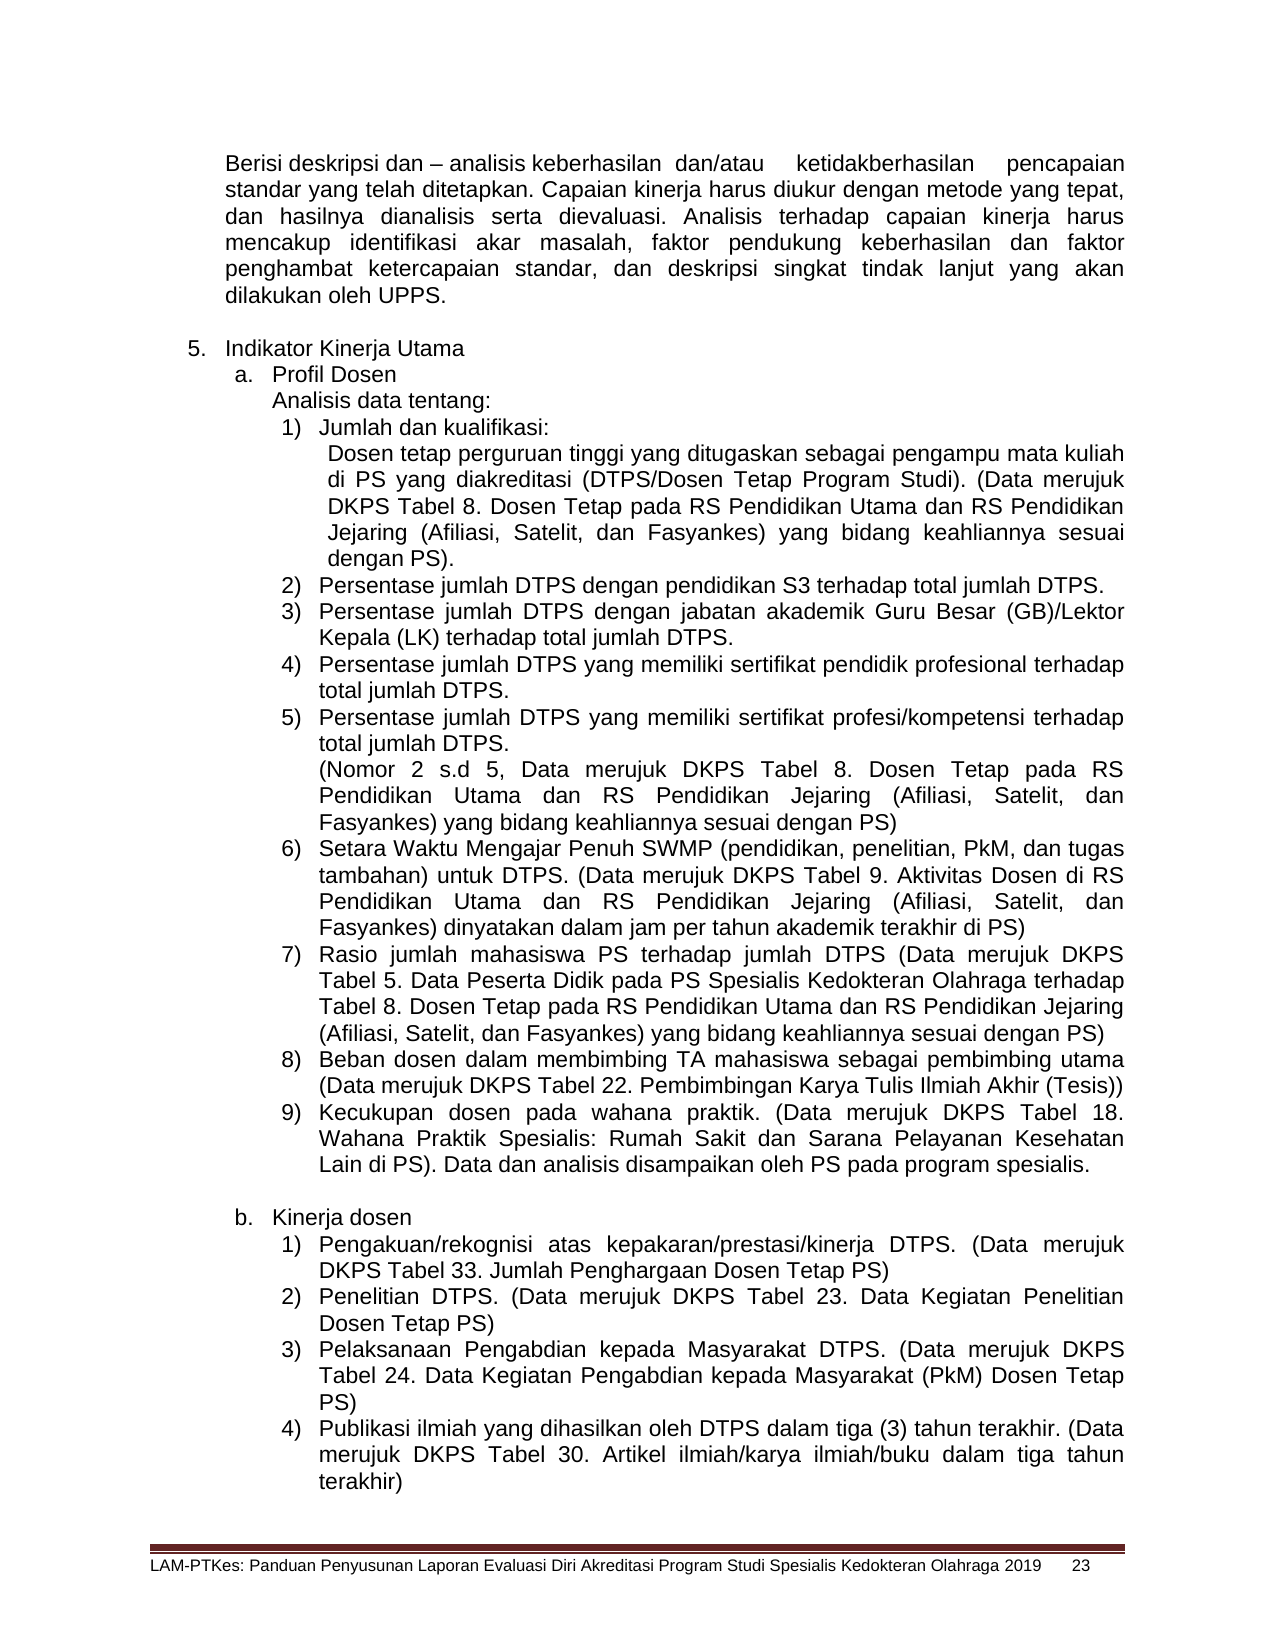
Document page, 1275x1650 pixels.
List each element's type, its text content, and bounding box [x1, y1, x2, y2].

text Berisi deskripsi dan – analisis keberhasilan dan/atau ketidakberhasilan pencapaian standar yang telah ditetapkan. Capaian kinerja harus diukur dengan metode yang tepat, dan hasilnya dianalisis serta dievaluasi. Analisis terhadap capaian kinerja harus mencakup identifikasi akar masalah, faktor pendukung keberhasilan dan faktor penghambat ketercapaian standar, dan deskripsi singkat tindak lanjut yang akan dilakukan oleh UPPS. [225, 150, 1125, 308]
list Penelitian DTPS. (Data merujuk DKPS Tabel 23. Data Kegiatan Penelitian Dosen Tetap PS) [281, 1283, 1125, 1336]
list Jumlah dan kualifikasi: [281, 413, 1125, 440]
list Kecukupan dosen pada wahana praktik. (Data merujuk DKPS Tabel 18. Wahana Praktik Spesialis: Rumah Sakit dan Sarana Pelayanan Kesehatan Lain di PS). Data dan analisis disampaikan oleh PS pada program spesialis. [281, 1099, 1125, 1178]
list Profil Dosen [234, 361, 1125, 387]
text Analisis data tentang: [272, 387, 1125, 413]
list Indikator Kinerja Utama [187, 334, 1125, 361]
list Pelaksanaan Pengabdian kepada Masyarakat DTPS. (Data merujuk DKPS Tabel 24. Data Kegiatan Pengabdian kepada Masyarakat (PkM) Dosen Tetap PS) [281, 1336, 1125, 1415]
list Persentase jumlah DTPS yang memiliki sertifikat pendidik profesional terhadap total jumlah DTPS. [281, 651, 1125, 703]
list Pengakuan/rekognisi atas kepakaran/prestasi/kinerja DTPS. (Data merujuk DKPS Tabel 33. Jumlah Penghargaan Dosen Tetap PS) [281, 1231, 1125, 1283]
list Rasio jumlah mahasiswa PS terhadap jumlah DTPS (Data merujuk DKPS Tabel 5. Data Peserta Didik pada PS Spesialis Kedokteran Olahraga terhadap Tabel 8. Dosen Tetap pada RS Pendidikan Utama dan RS Pendidikan Jejaring (Afiliasi, Satelit, dan Fasyankes) yang bidang keahliannya sesuai dengan PS) [281, 941, 1125, 1046]
text Dosen tetap perguruan tinggi yang ditugaskan sebagai pengampu mata kuliah di PS yang diakreditasi (DTPS/Dosen Tetap Program Studi). (Data merujuk DKPS Tabel 8. Dosen Tetap pada RS Pendidikan Utama dan RS Pendidikan Jejaring (Afiliasi, Satelit, dan Fasyankes) yang bidang keahliannya sesuai dengan PS). [327, 440, 1125, 572]
list Kinerja dosen [234, 1204, 1125, 1231]
list Persentase jumlah DTPS dengan pendidikan S3 terhadap total jumlah DTPS. [281, 572, 1125, 598]
list Beban dosen dalam membimbing TA mahasiswa sebagai pembimbing utama (Data merujuk DKPS Tabel 22. Pembimbingan Karya Tulis Ilmiah Akhir (Tesis)) [281, 1046, 1125, 1099]
list Publikasi ilmiah yang dihasilkan oleh DTPS dalam tiga (3) tahun terakhir. (Data merujuk DKPS Tabel 30. Artikel ilmiah/karya ilmiah/buku dalam tiga tahun terakhir) [281, 1415, 1125, 1494]
list Persentase jumlah DTPS dengan jabatan akademik Guru Besar (GB)/Lektor Kepala (LK) terhadap total jumlah DTPS. [281, 598, 1125, 651]
list Persentase jumlah DTPS yang memiliki sertifikat profesi/kompetensi terhadap total jumlah DTPS. [281, 703, 1125, 756]
text (Nomor 2 s.d 5, Data merujuk DKPS Tabel 8. Dosen Tetap pada RS Pendidikan Utama dan RS Pendidikan Jejaring (Afiliasi, Satelit, dan Fasyankes) yang bidang keahliannya sesuai dengan PS) [319, 756, 1125, 835]
list Setara Waktu Mengajar Penuh SWMP (pendidikan, penelitian, PkM, dan tugas tambahan) untuk DTPS. (Data merujuk DKPS Tabel 9. Aktivitas Dosen di RS Pendidikan Utama dan RS Pendidikan Jejaring (Afiliasi, Satelit, dan Fasyankes) dinyatakan dalam jam per tahun akademik terakhir di PS) [281, 835, 1125, 941]
